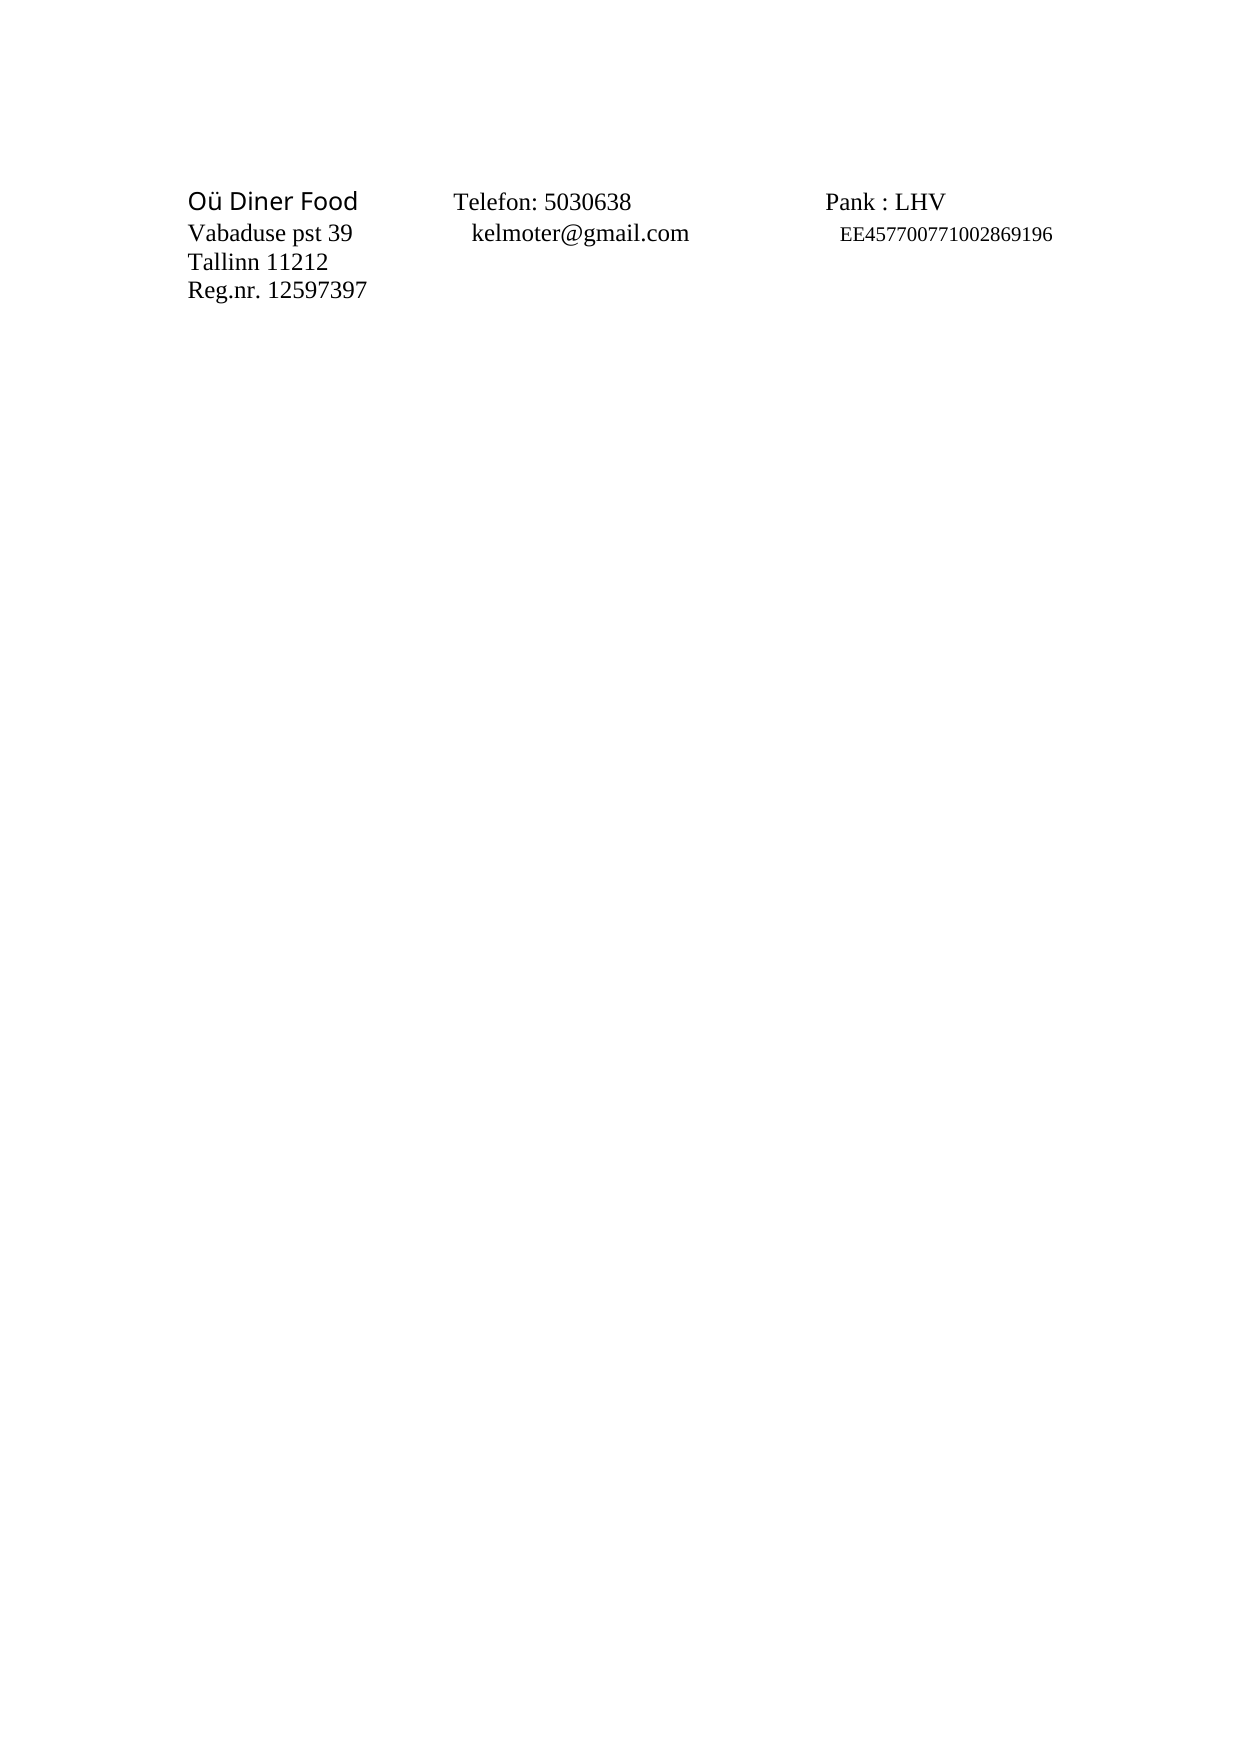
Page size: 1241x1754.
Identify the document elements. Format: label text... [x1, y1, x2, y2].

text Oü Diner Food Telefon: 5030638 Pank : LHV [187, 184, 1053, 218]
subtitle Reg.nr. 12597397 [187, 276, 1053, 304]
text Vabaduse pst 39 kelmoter@gmail.com EE457700771002869196 Tallinn 11212 [187, 218, 1053, 276]
